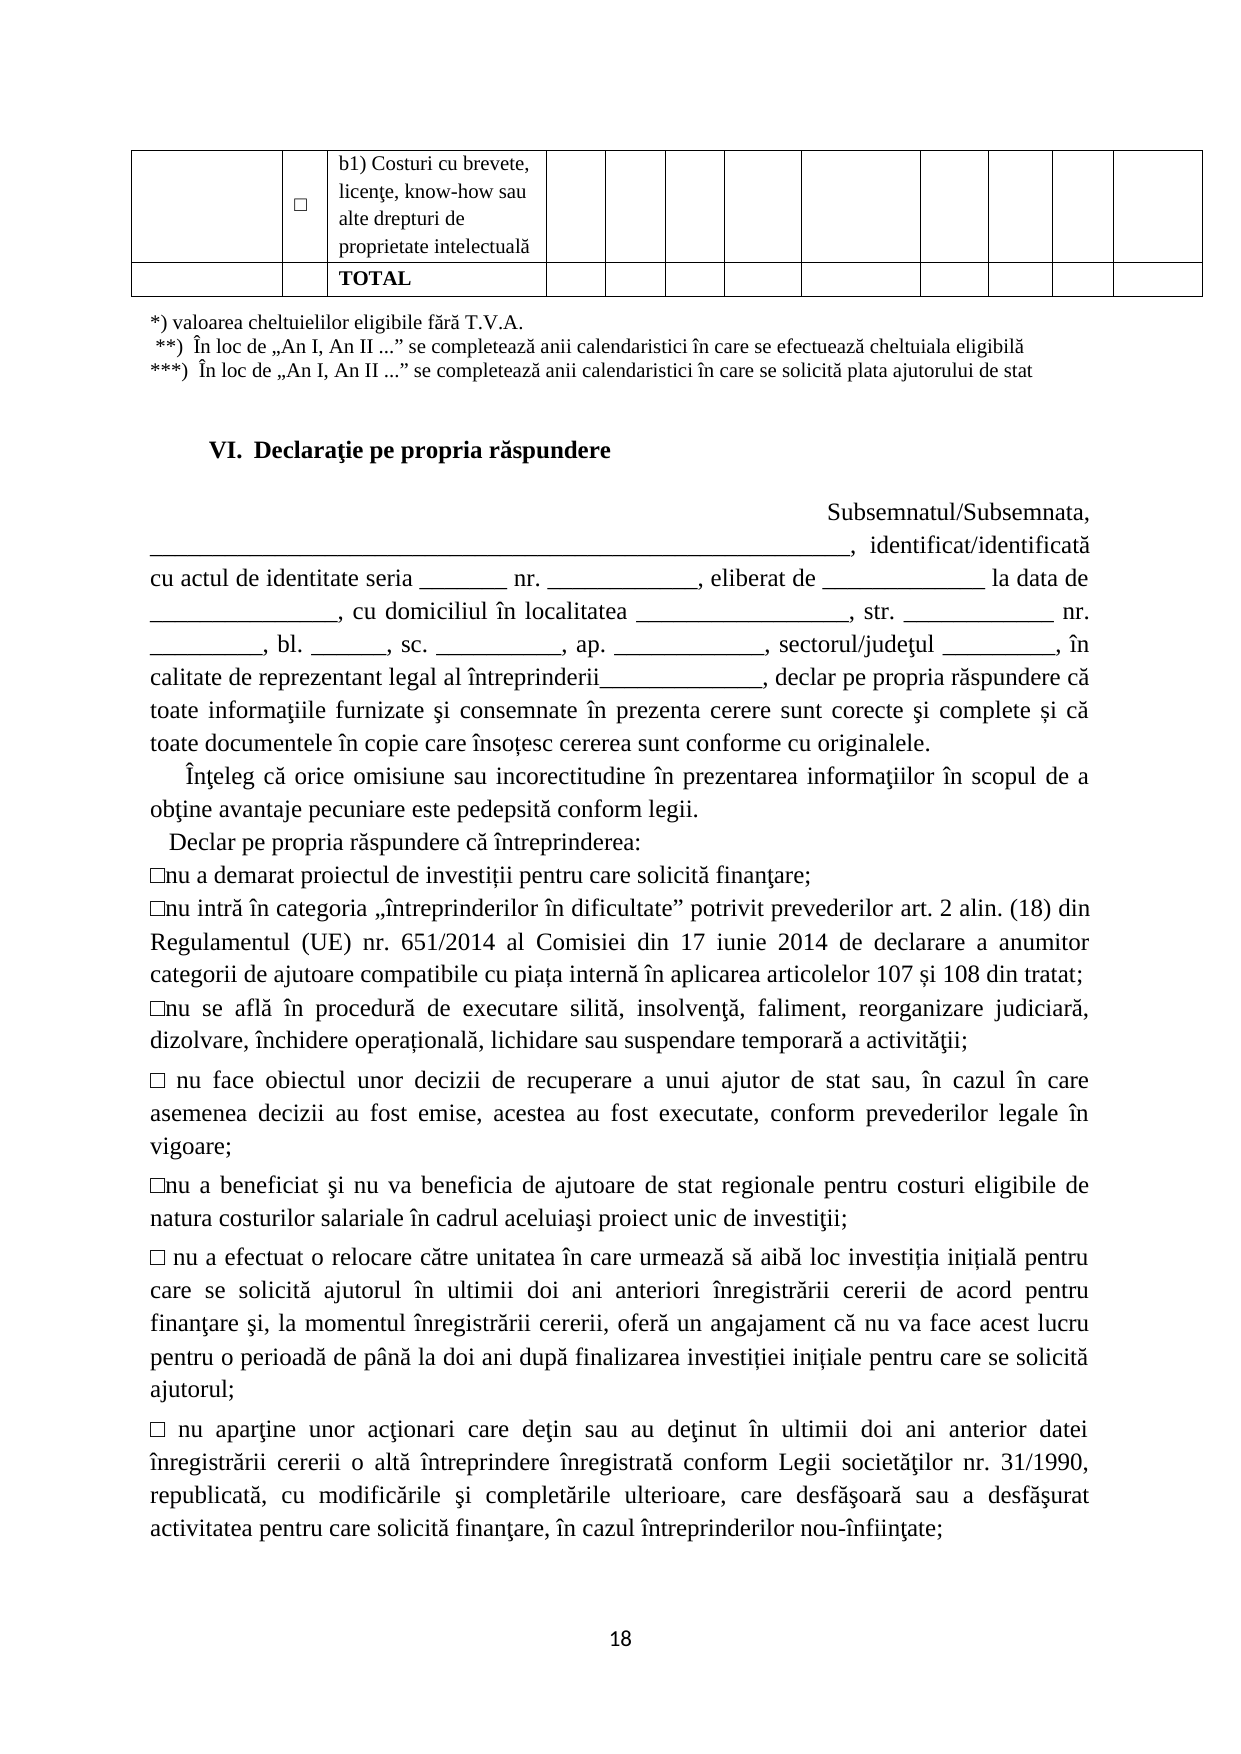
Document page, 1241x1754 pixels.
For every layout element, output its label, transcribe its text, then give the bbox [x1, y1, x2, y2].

table_cell [666, 151, 724, 262]
text □ nu aparţine unor acţionari care deţin sau au deţinut în ultimii doi ani anterior datei înregistrării cererii o altă întreprindere înregistrată conform Legii societăţilor nr. 31/1990, republicată, cu modificările şi completările ulterioare, care desfăşoară sau a desfăşurat activitatea pentru care solicită finanţare, în cazul întreprinderilor nou-înfiinţate; [150, 1414, 1090, 1542]
text □nu se află în procedură de executare silită, insolvenţă, faliment, reorganizare judiciară, dizolvare, închidere operațională, lichidare sau suspendare temporară a activităţii; [150, 993, 1090, 1054]
table_cell [921, 151, 988, 262]
table_cell b1) Costuri cu brevete, licenţe, know-how sau alte drepturi de proprietate intelectuală [328, 151, 546, 262]
table_cell [1053, 263, 1113, 296]
text Înţeleg că orice omisiune sau incorectitudine în prezentarea informaţiilor în scopul de a obţine avantaje pecuniare este pedepsită conform legii. [150, 761, 1090, 823]
text □ nu face obiectul unor decizii de recuperare a unui ajutor de stat sau, în cazul în care asemenea decizii au fost emise, acestea au fost executate, conform prevederilor legale în vigoare; [150, 1065, 1090, 1160]
text Subsemnatul/Subsemnata, ________________________________________________________, identificat/identificată cu actul de identitate seria _______ nr. ____________, eliberat de _____________ la data de _______________, cu domiciliul în localitatea _________________, str. ____________ nr. _________, bl. ______, sc. __________, ap. ____________, sectorul/judeţul _________, în calitate de reprezentant legal al întreprinderii_____________, declar pe propria răspundere că toate informaţiile furnizate şi consemnate în prezenta cerere sunt corecte şi complete și că toate documentele în copie care însoțesc cererea sunt conforme cu originalele. [150, 497, 1090, 757]
text □nu a demarat proiectul de investiții pentru care solicită finanţare; [150, 861, 1090, 889]
table_cell [1114, 151, 1202, 262]
table_cell [606, 263, 665, 296]
table_cell □ [283, 151, 327, 262]
list Declaraţie pe propria răspundere [208, 436, 1090, 464]
table_cell [132, 263, 282, 296]
table_cell [547, 263, 605, 296]
text □nu intră în categoria „întreprinderilor în dificultate” potrivit prevederilor art. 2 alin. (18) din Regulamentul (UE) nr. 651/2014 al Comisiei din 17 iunie 2014 de declarare a anumitor categorii de ajutoare compatibile cu piața internă în aplicarea articolelor 107 și 108 din tratat; [150, 893, 1090, 988]
table_cell [802, 263, 920, 296]
table_cell [725, 151, 801, 262]
text *) valoarea cheltuielilor eligibile fără T.V.A. **) În loc de „An I, An II ...” se completează anii calendaristici în care se efectuează cheltuiala eligibilă [150, 309, 1090, 358]
table_cell [547, 151, 605, 262]
table_cell [989, 151, 1052, 262]
text □ nu a efectuat o relocare către unitatea în care urmează să aibă loc investiția inițială pentru care se solicită ajutorul în ultimii doi ani anteriori înregistrării cererii de acord pentru finanţare şi, la momentul înregistrării cererii, oferă un angajament că nu va face acest lucru pentru o perioadă de până la doi ani după finalizarea investiției inițiale pentru care se solicită ajutorul; [150, 1242, 1090, 1403]
table_cell [666, 263, 724, 296]
table_cell [989, 263, 1052, 296]
text □nu a beneficiat şi nu va beneficia de ajutoare de stat regionale pentru costuri eligibile de natura costurilor salariale în cadrul aceluiaşi proiect unic de investiţii; [150, 1170, 1090, 1232]
table_cell [725, 263, 801, 296]
table_cell [802, 151, 920, 262]
text Declar pe propria răspundere că întreprinderea: [150, 827, 1090, 856]
table_cell [1053, 151, 1113, 262]
text ***) În loc de „An I, An II ...” se completează anii calendaristici în care se solicită plata ajutorului de stat [150, 358, 1090, 382]
table_cell [921, 263, 988, 296]
table_cell [1114, 263, 1202, 296]
table_cell [283, 263, 327, 296]
table_cell TOTAL [328, 263, 546, 296]
table_cell [606, 151, 665, 262]
